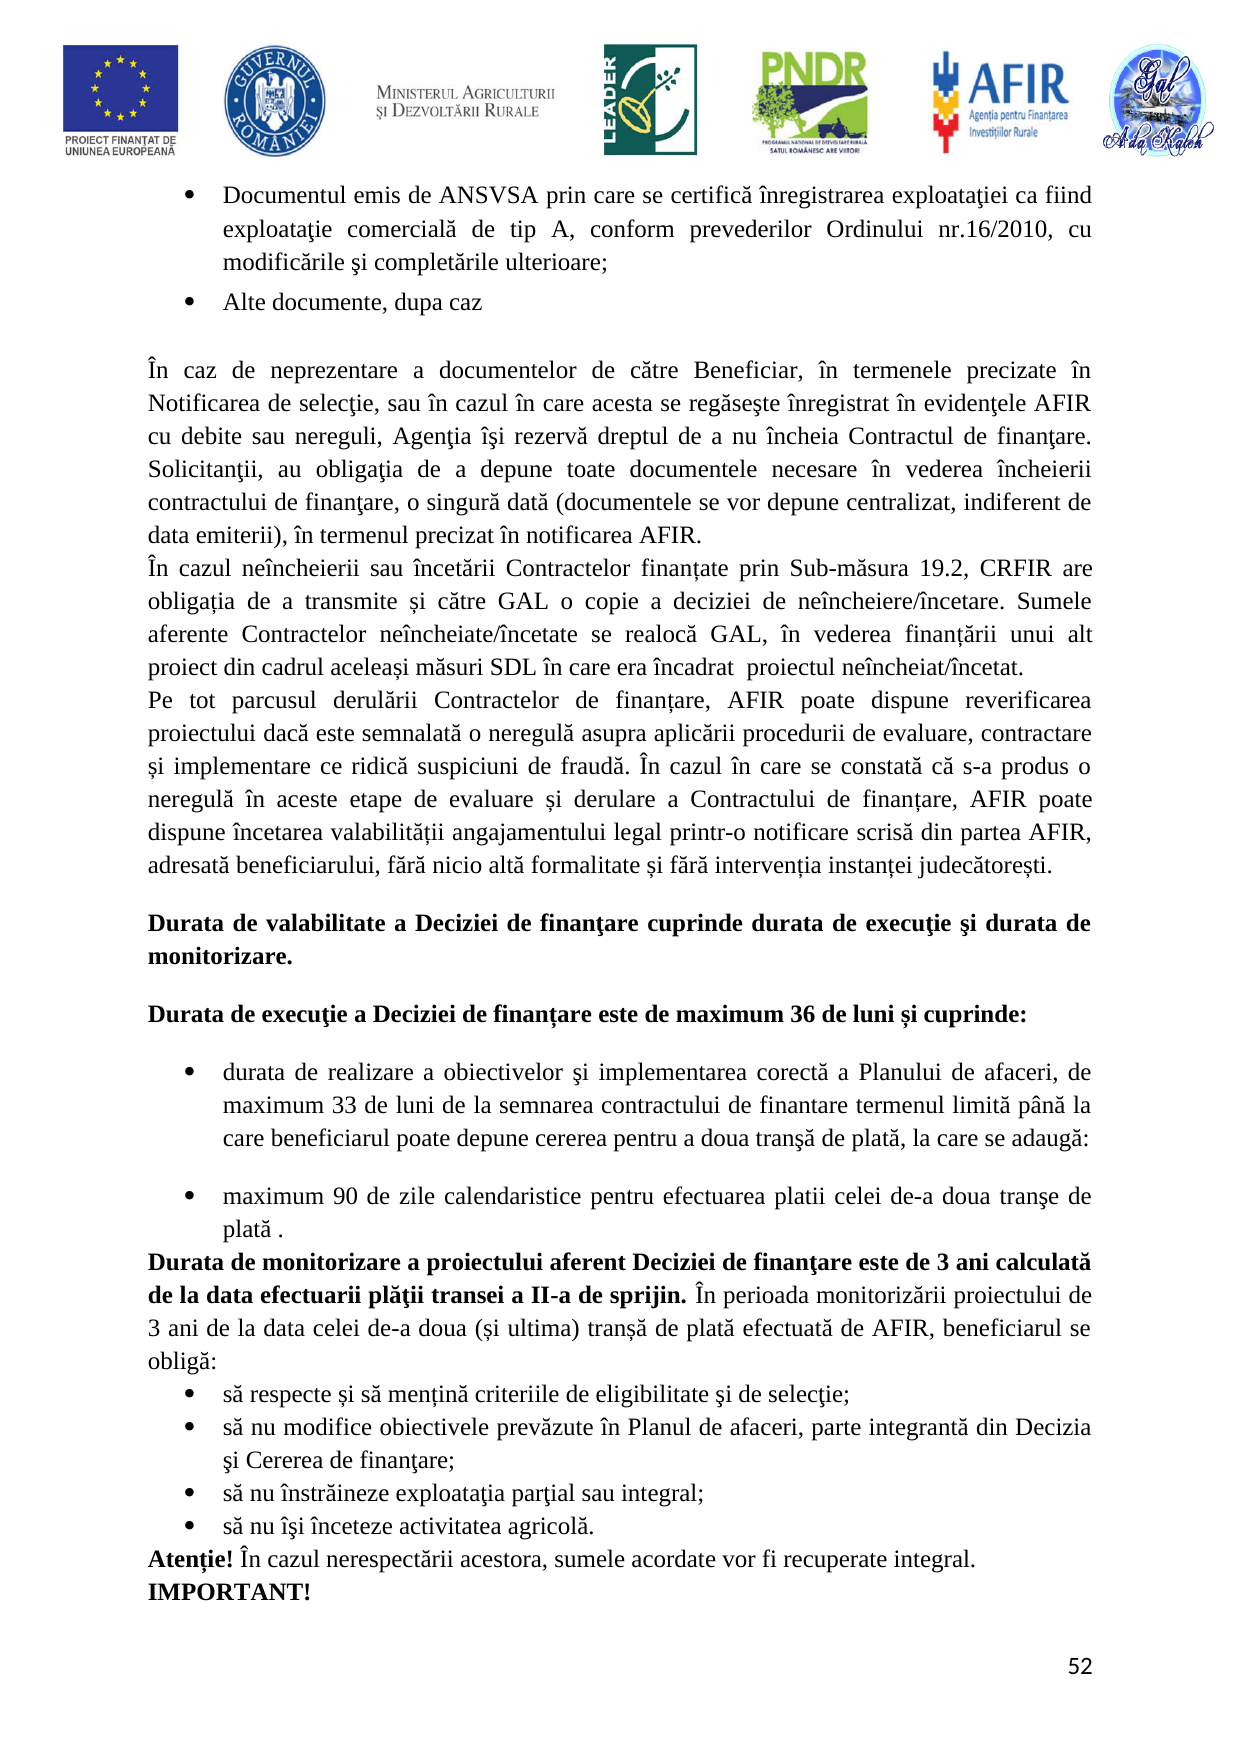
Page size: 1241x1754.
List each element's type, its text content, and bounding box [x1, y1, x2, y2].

list durata de realizare a obiectivelor şi implementarea corectă a Planului de afaceri, de maximum 33 de luni de la semnarea contractului de finantare termenul limită până la care beneficiarul poate depune cererea pentru a doua tranşă de plată, la care se adaugă: [185, 1057, 1093, 1152]
text IMPORTANT! [148, 1577, 1093, 1606]
list să respecte și să mențină criteriile de eligibilitate şi de selecţie; [185, 1379, 1093, 1408]
text Durata de execuţie a Deciziei de finanțare este de maximum 36 de luni și cuprinde: [148, 999, 1093, 1028]
list Documentul emis de ANSVSA prin care se certifică înregistrarea exploataţiei ca fiind exploataţie comercială de tip A, conform prevederilor Ordinului nr.16/2010, cu modificările şi completările ulterioare; [185, 157, 1093, 275]
list să nu înstrăineze exploataţia parţial sau integral; [185, 1478, 1093, 1507]
list maximum 90 de zile calendaristice pentru efectuarea platii celei de-a doua tranşe de plată . [185, 1181, 1093, 1243]
text Pe tot parcusul derulării Contractelor de finanțare, AFIR poate dispune reverificarea proiectului dacă este semnalată o neregulă asupra aplicării procedurii de evaluare, contractare și implementare ce ridică suspiciuni de fraudă. În cazul în care se constată că s-a produs o neregulă în aceste etape de evaluare și derulare a Contractului de finanțare, AFIR poate dispune încetarea valabilității angajamentului legal printr-o notificare scrisă din partea AFIR, adresată beneficiarului, fără nicio altă formalitate și fără intervenția instanței judecătorești. [148, 685, 1093, 879]
list să nu îşi înceteze activitatea agricolă. [185, 1511, 1093, 1540]
text Durata de monitorizare a proiectului aferent Deciziei de finanţare este de 3 ani calculată de la data efectuarii plăţii transei a II-a de sprijin. În perioada monitorizării proiectului de 3 ani de la data celei de-a doua (și ultima) tranșă de plată efectuată de AFIR, beneficiarul se obligă: [148, 1247, 1093, 1375]
text Durata de valabilitate a Deciziei de finanţare cuprinde durata de execuţie şi durata de monitorizare. [148, 908, 1093, 970]
text Atenție! În cazul nerespectării acestora, sumele acordate vor fi recuperate integral. [148, 1544, 1093, 1573]
list să nu modifice obiectivele prevăzute în Planul de afaceri, parte integrantă din Decizia şi Cererea de finanţare; [185, 1412, 1093, 1474]
text În caz de neprezentare a documentelor de către Beneficiar, în termenele precizate în Notificarea de selecţie, sau în cazul în care acesta se regăseşte înregistrat în evidenţele AFIR cu debite sau nereguli, Agenţia îşi rezervă dreptul de a nu încheia Contractul de finanţare. Solicitanţii, au obligaţia de a depune toate documentele necesare în vederea încheierii contractului de finanţare, o singură dată (documentele se vor depune centralizat, indiferent de data emiterii), în termenul precizat în notificarea AFIR. [148, 355, 1093, 548]
text În cazul neîncheierii sau încetării Contractelor finanțate prin Sub-măsura 19.2, CRFIR are obligația de a transmite și către GAL o copie a deciziei de neîncheiere/încetare. Sumele aferente Contractelor neîncheiate/încetate se realocă GAL, în vederea finanțării unui alt proiect din cadrul aceleași măsuri SDL în care era încadrat proiectul neîncheiat/încetat. [148, 553, 1093, 681]
picture [27, 19, 1215, 157]
list Alte documente, dupa caz [185, 287, 1093, 316]
